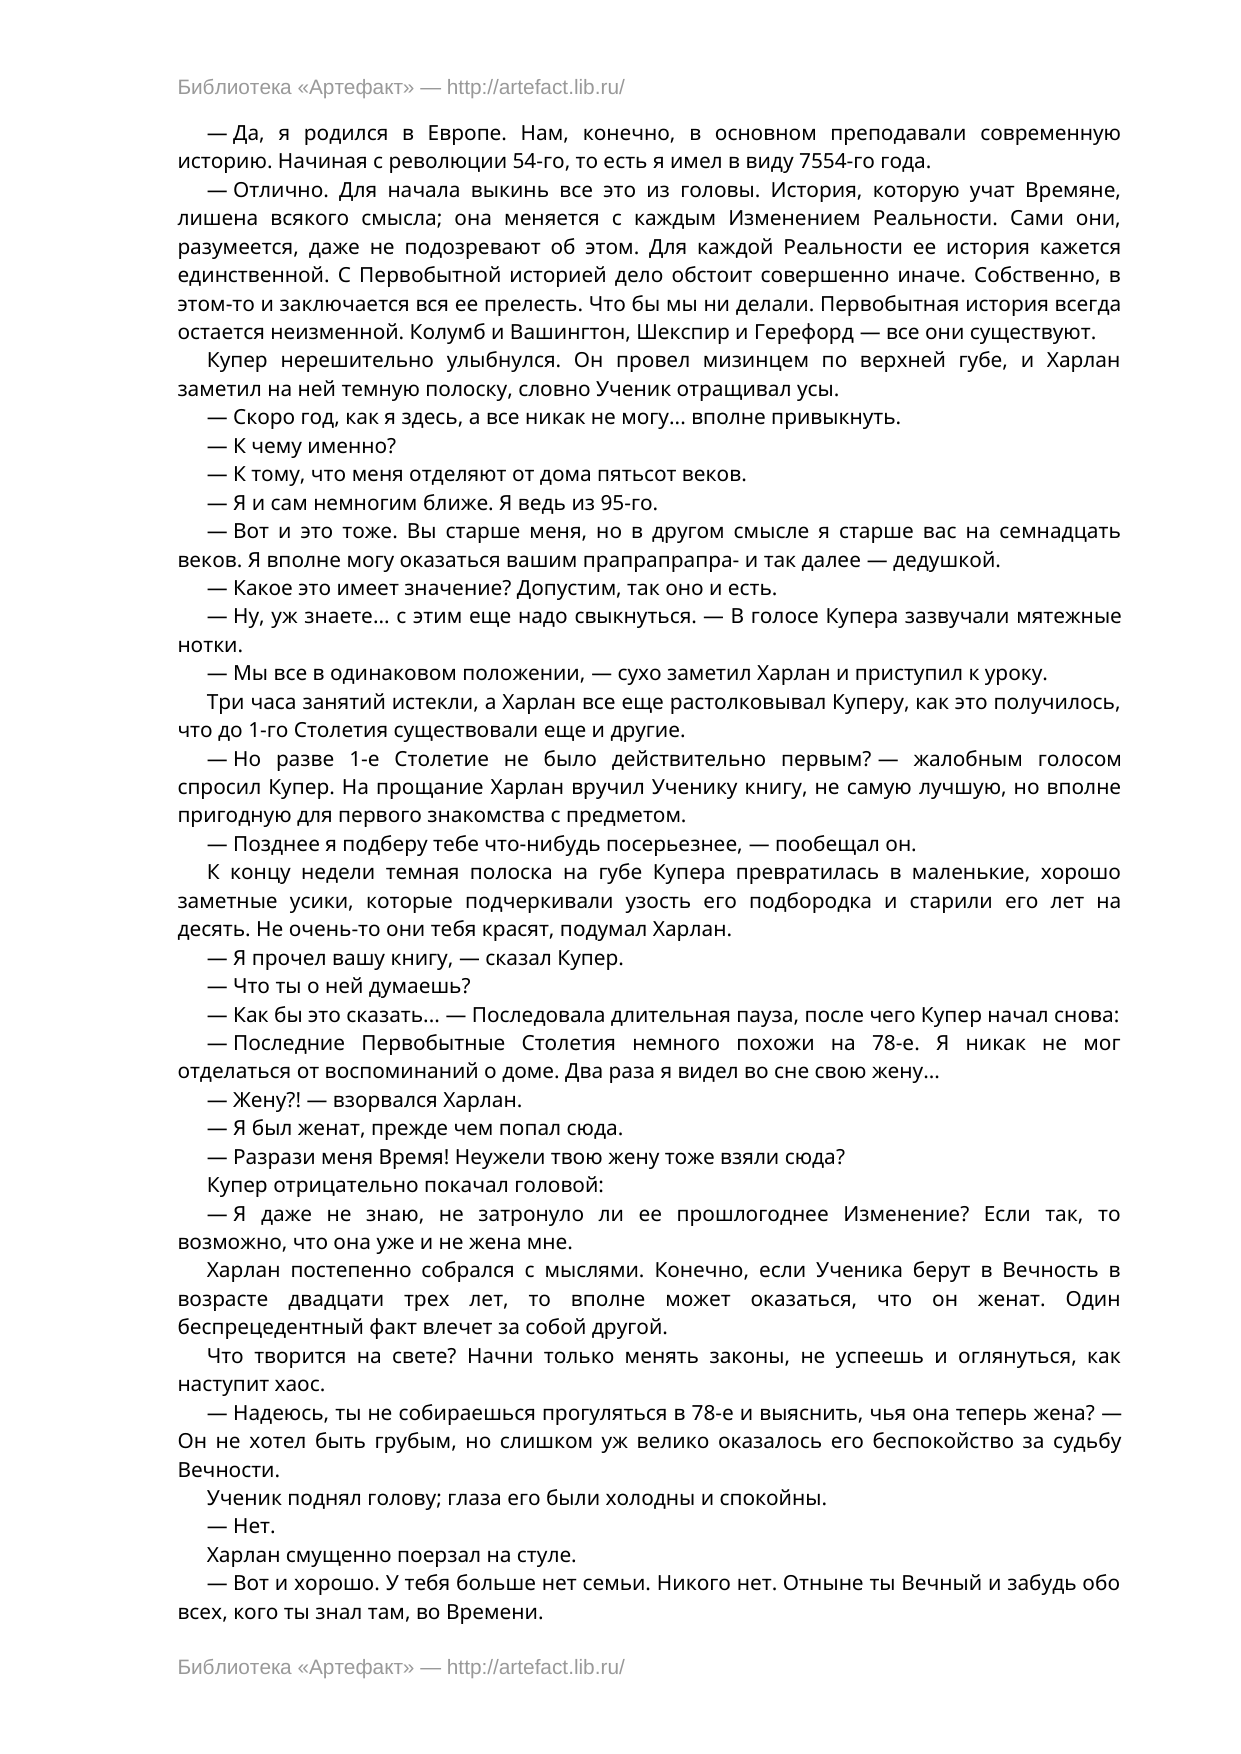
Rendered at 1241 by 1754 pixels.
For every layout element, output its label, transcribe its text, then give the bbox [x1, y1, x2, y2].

text — К тому, что меня отделяют от дома пятьсот веков. [177, 459, 1122, 488]
text — Вот и это тоже. Вы старше меня, но в другом смысле я старше вас на семнадцать веков. Я вполне могу оказаться вашим прапрапрапра- и так далее — дедушкой. [177, 516, 1122, 573]
text — Я и сам немногим ближе. Я ведь из 95-го. [177, 488, 1122, 516]
text — Да, я родился в Европе. Нам, конечно, в основном преподавали современную историю. Начиная с революции 54-го, то есть я имел в виду 7554-го года. [177, 118, 1122, 175]
text — Вот и хорошо. У тебя больше нет семьи. Никого нет. Отныне ты Вечный и забудь обо всех, кого ты знал там, во Времени. [177, 1568, 1122, 1625]
text — Как бы это сказать... — Последовала длительная пауза, после чего Купер начал снова: [177, 1000, 1122, 1028]
text — Отлично. Для начала выкинь все это из головы. История, которую учат Времяне, лишена всякого смысла; она меняется с каждым Изменением Реальности. Сами они, разумеется, даже не подозревают об этом. Для каждой Реальности ее история кажется единственной. С Первобытной историей дело обстоит совершенно иначе. Собственно, в этом-то и заключается вся ее прелесть. Что бы мы ни делали. Первобытная история всегда остается неизменной. Колумб и Вашингтон, Шекспир и Герефорд — все они существуют. [177, 175, 1122, 346]
text — Надеюсь, ты не собираешься прогуляться в 78-е и выяснить, чья она теперь жена? — Он не хотел быть грубым, но слишком уж велико оказалось его беспокойство за судьбу Вечности. [177, 1398, 1122, 1483]
text Что творится на свете? Начни только менять законы, не успеешь и оглянуться, как наступит хаос. [177, 1341, 1122, 1398]
text — Я был женат, прежде чем попал сюда. [177, 1113, 1122, 1142]
text — Мы все в одинаковом положении, — сухо заметил Харлан и приступил к уроку. [177, 658, 1122, 687]
text Харлан постепенно собрался с мыслями. Конечно, если Ученика берут в Вечность в возрасте двадцати трех лет, то вполне может оказаться, что он женат. Один беспрецедентный факт влечет за собой другой. [177, 1256, 1122, 1341]
text Купер нерешительно улыбнулся. Он провел мизинцем по верхней губе, и Харлан заметил на ней темную полоску, словно Ученик отращивал усы. [177, 346, 1122, 402]
text Харлан смущенно поерзал на стуле. [177, 1540, 1122, 1568]
text Ученик поднял голову; глаза его были холодны и спокойны. [177, 1483, 1122, 1512]
text — Я прочел вашу книгу, — сказал Купер. [177, 943, 1122, 971]
text — Какое это имеет значение? Допустим, так оно и есть. [177, 573, 1122, 602]
text — Последние Первобытные Столетия немного похожи на 78-е. Я никак не мог отделаться от воспоминаний о доме. Два раза я видел во сне свою жену... [177, 1028, 1122, 1085]
text — К чему именно? [177, 431, 1122, 459]
text Купер отрицательно покачал головой: [177, 1170, 1122, 1199]
text Три часа занятий истекли, а Харлан все еще растолковывал Куперу, как это получилось, что до 1-го Столетия существовали еще и другие. [177, 687, 1122, 744]
text — Ну, уж знаете... с этим еще надо свыкнуться. — В голосе Купера зазвучали мятежные нотки. [177, 602, 1122, 658]
text — Разрази меня Время! Неужели твою жену тоже взяли сюда? [177, 1142, 1122, 1170]
text — Но разве 1-е Столетие не было действительно первым? — жалобным голосом спросил Купер. На прощание Харлан вручил Ученику книгу, не самую лучшую, но вполне пригодную для первого знакомства с предметом. [177, 744, 1122, 829]
text К концу недели темная полоска на губе Купера превратилась в маленькие, хорошо заметные усики, которые подчеркивали узость его подбородка и старили его лет на десять. Не очень-то они тебя красят, подумал Харлан. [177, 857, 1122, 943]
text — Я даже не знаю, не затронуло ли ее прошлогоднее Изменение? Если так, то возможно, что она уже и не жена мне. [177, 1199, 1122, 1256]
text — Что ты о ней думаешь? [177, 971, 1122, 1000]
text — Позднее я подберу тебе что-нибудь посерьезнее, — пообещал он. [177, 829, 1122, 857]
text — Жену?! — взорвался Харлан. [177, 1085, 1122, 1113]
text — Скоро год, как я здесь, а все никак не могу... вполне привыкнуть. [177, 402, 1122, 431]
text — Нет. [177, 1512, 1122, 1540]
